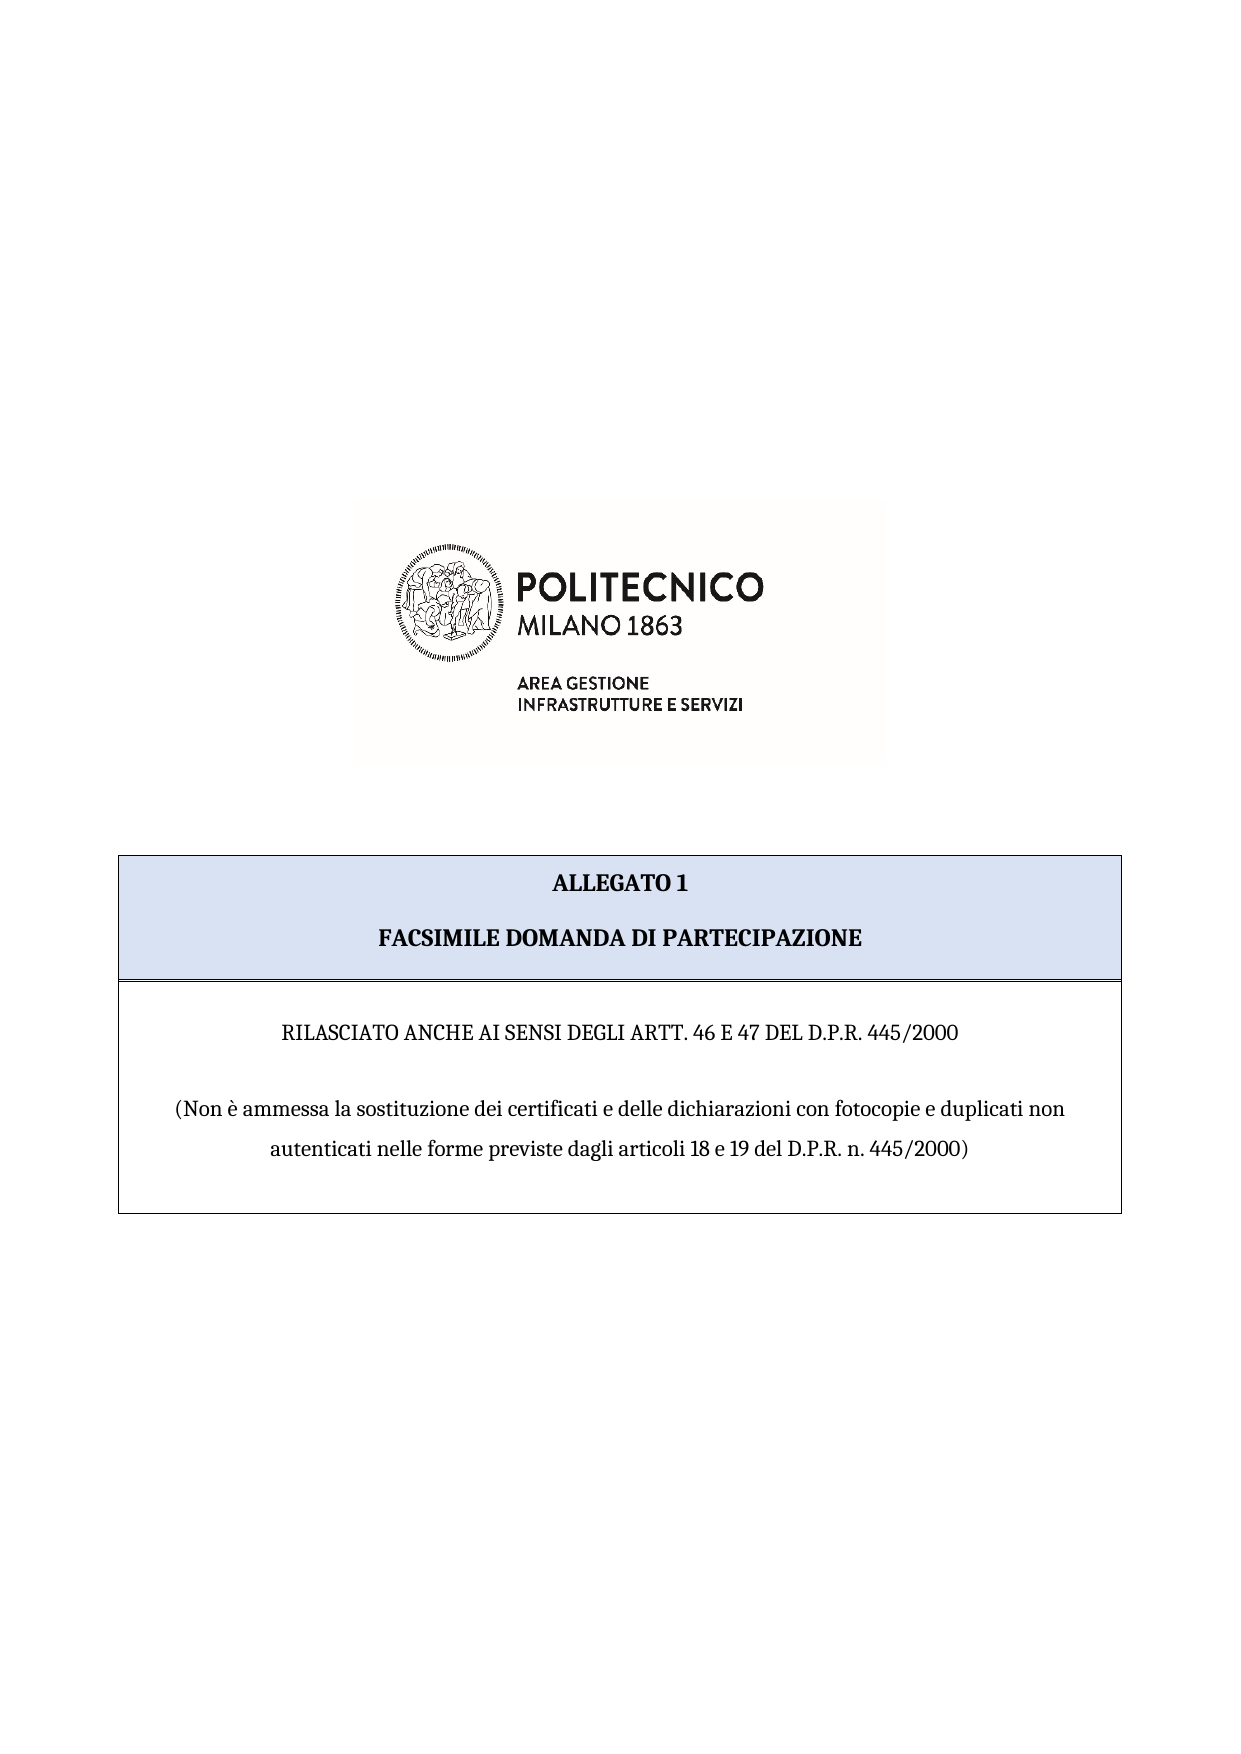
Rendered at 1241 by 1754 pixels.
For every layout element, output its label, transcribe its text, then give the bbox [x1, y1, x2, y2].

table_header ALLEGATO 1 FACSIMILE DOMANDA DI PARTECIPAZIONE [119, 856, 1121, 979]
picture [354, 500, 886, 766]
table_cell RILASCIATO ANCHE AI SENSI DEGLI ARTT. 46 E 47 DEL D.P.R. 445/2000 (Non è ammessa la sostituzione dei certificati e delle dichiarazioni con fotocopie e duplicati non autenticati nelle forme previste dagli articoli 18 e 19 del D.P.R. n. 445/2000) [119, 982, 1121, 1213]
